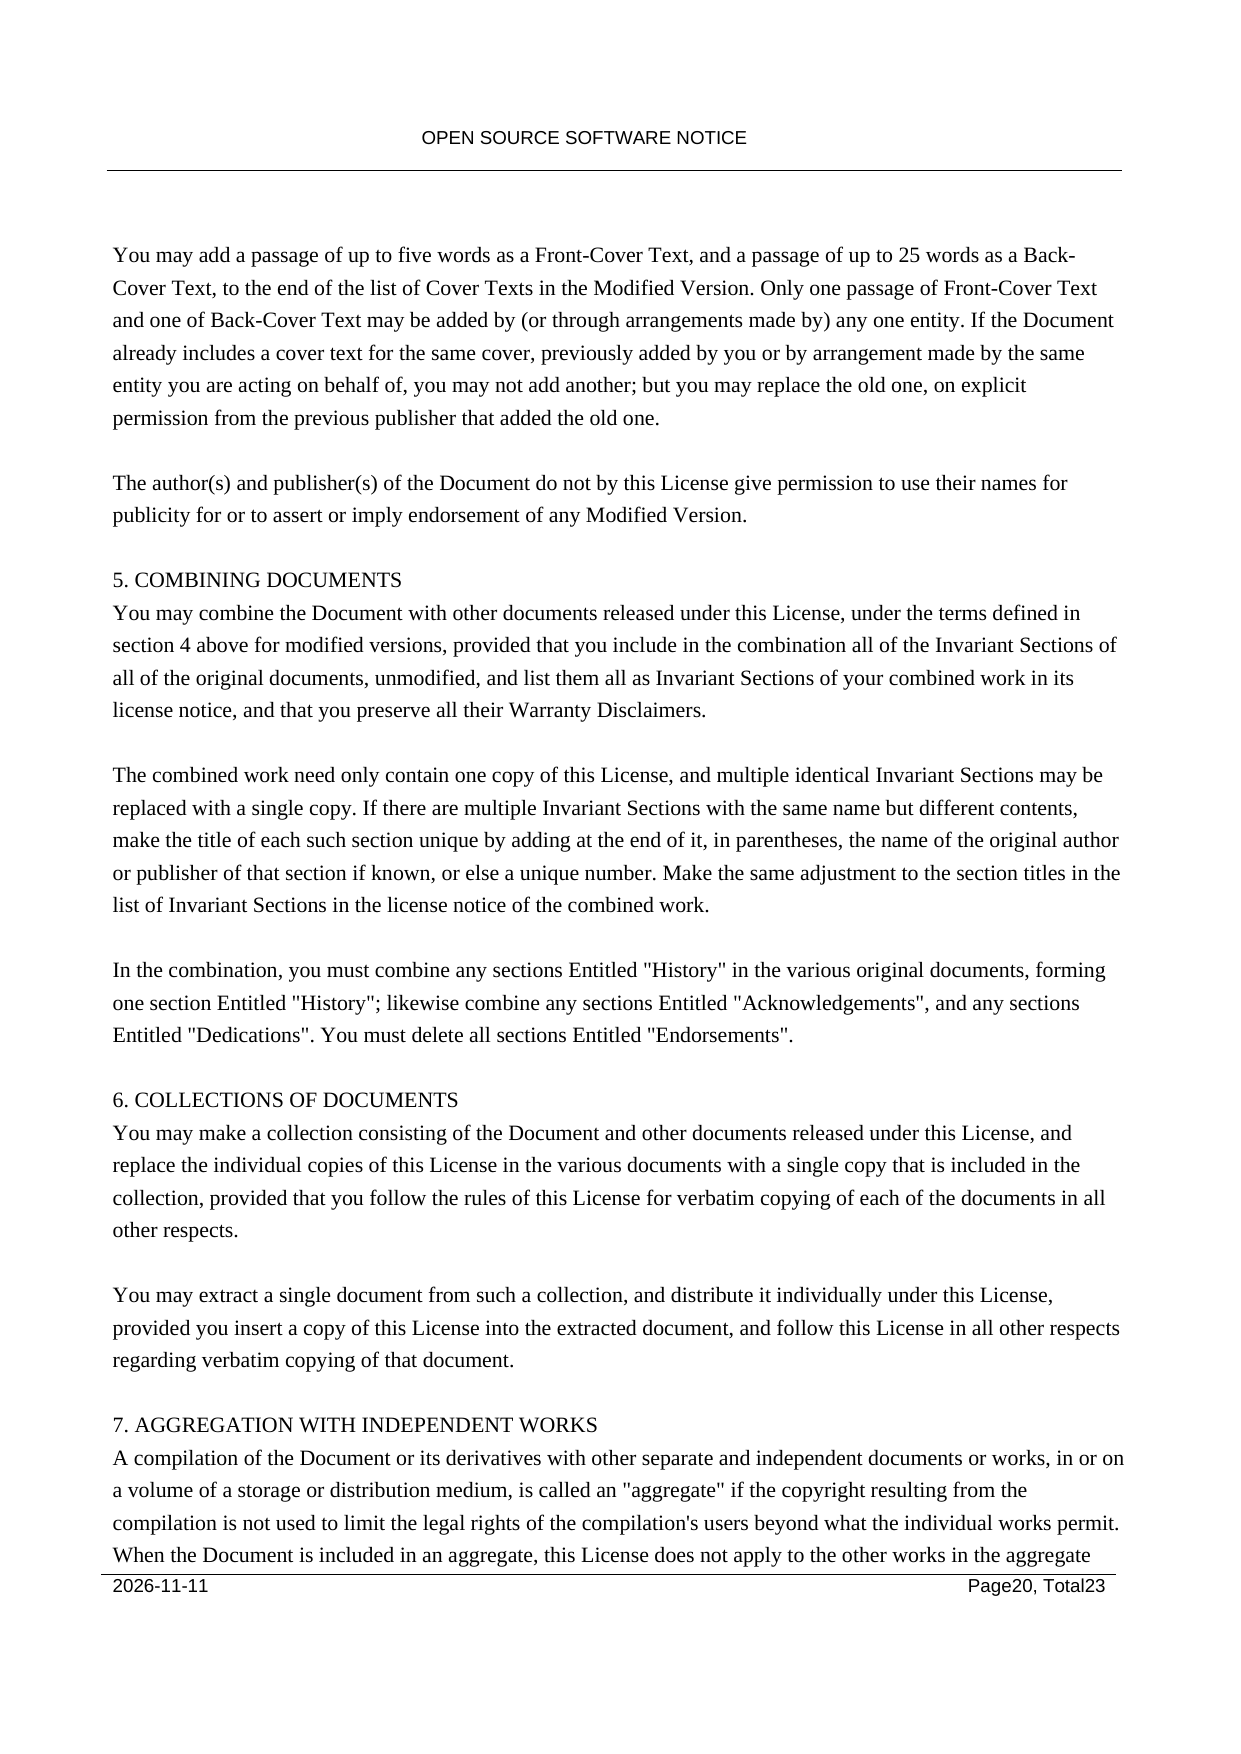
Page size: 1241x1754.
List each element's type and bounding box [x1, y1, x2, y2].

text [112, 206, 1128, 1571]
